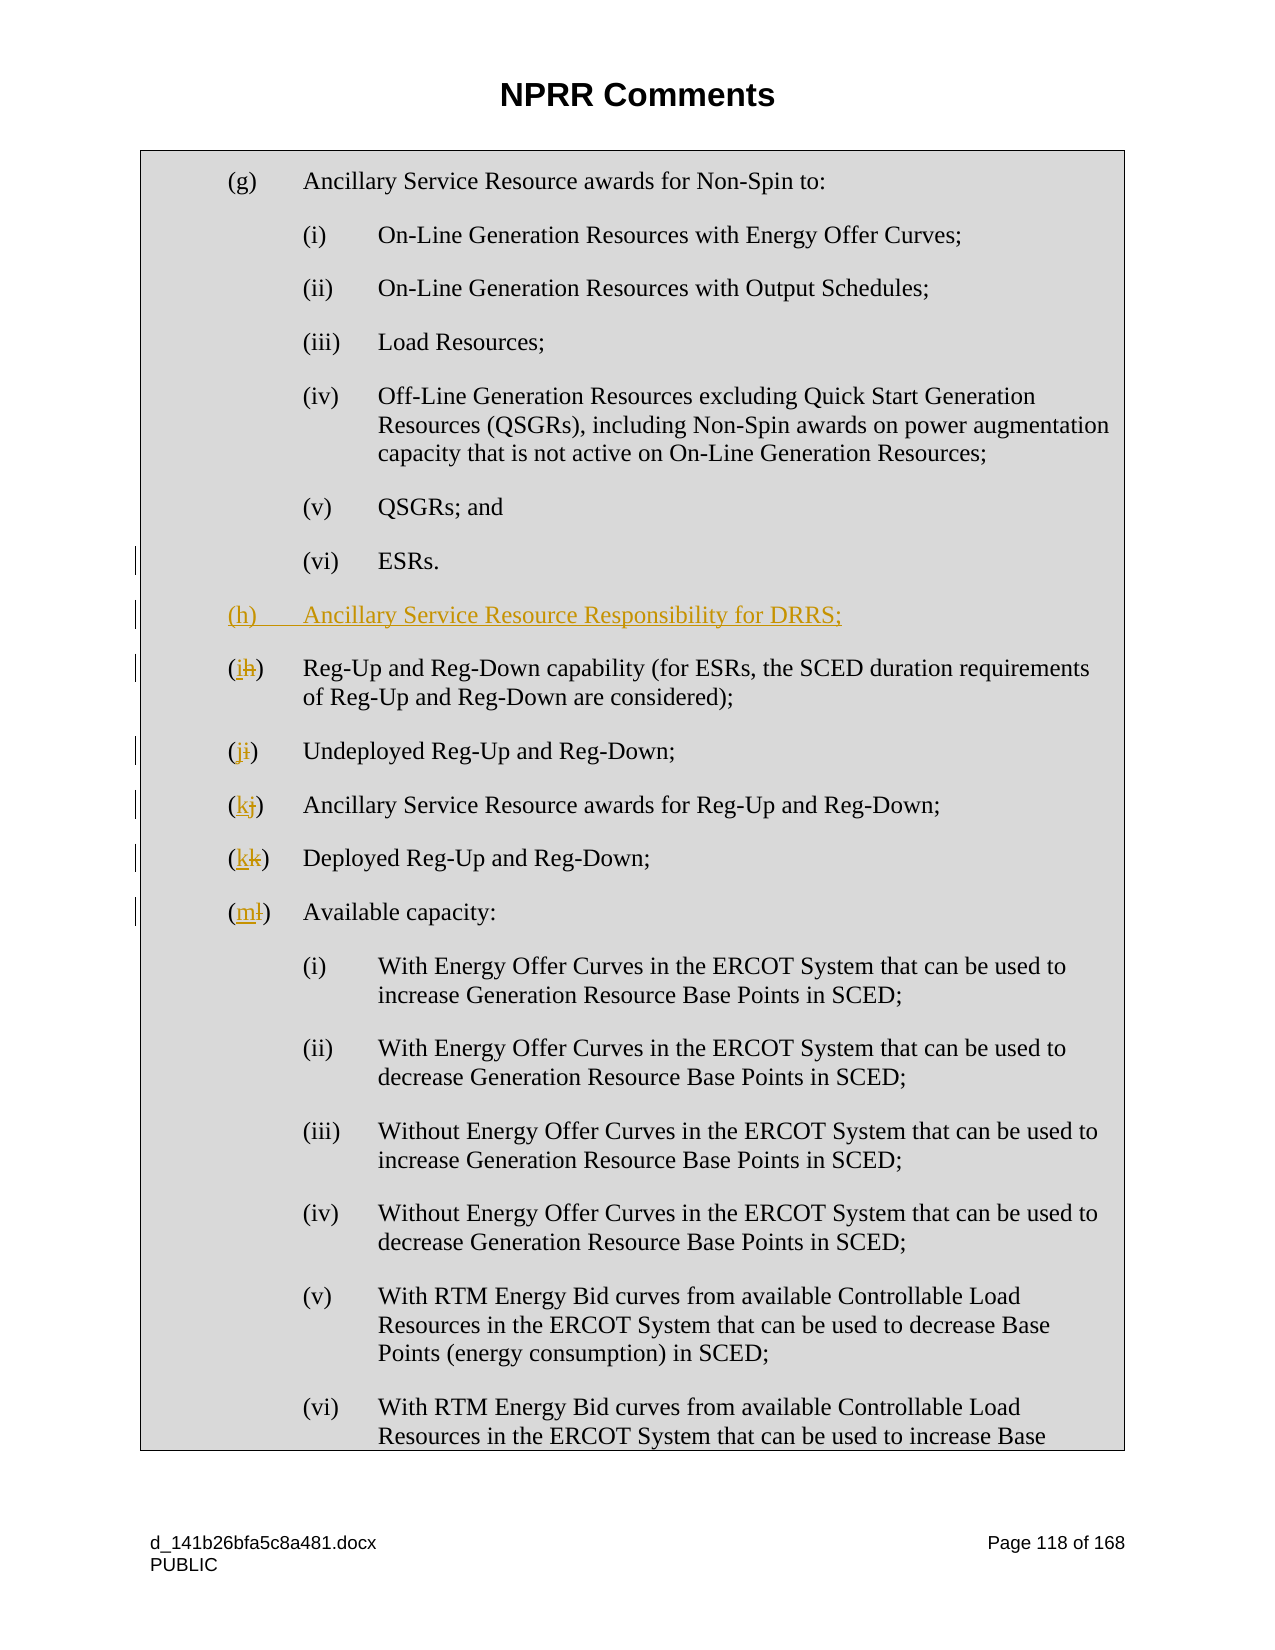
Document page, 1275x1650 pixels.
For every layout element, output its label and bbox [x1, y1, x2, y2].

table_header [141, 151, 1124, 1450]
